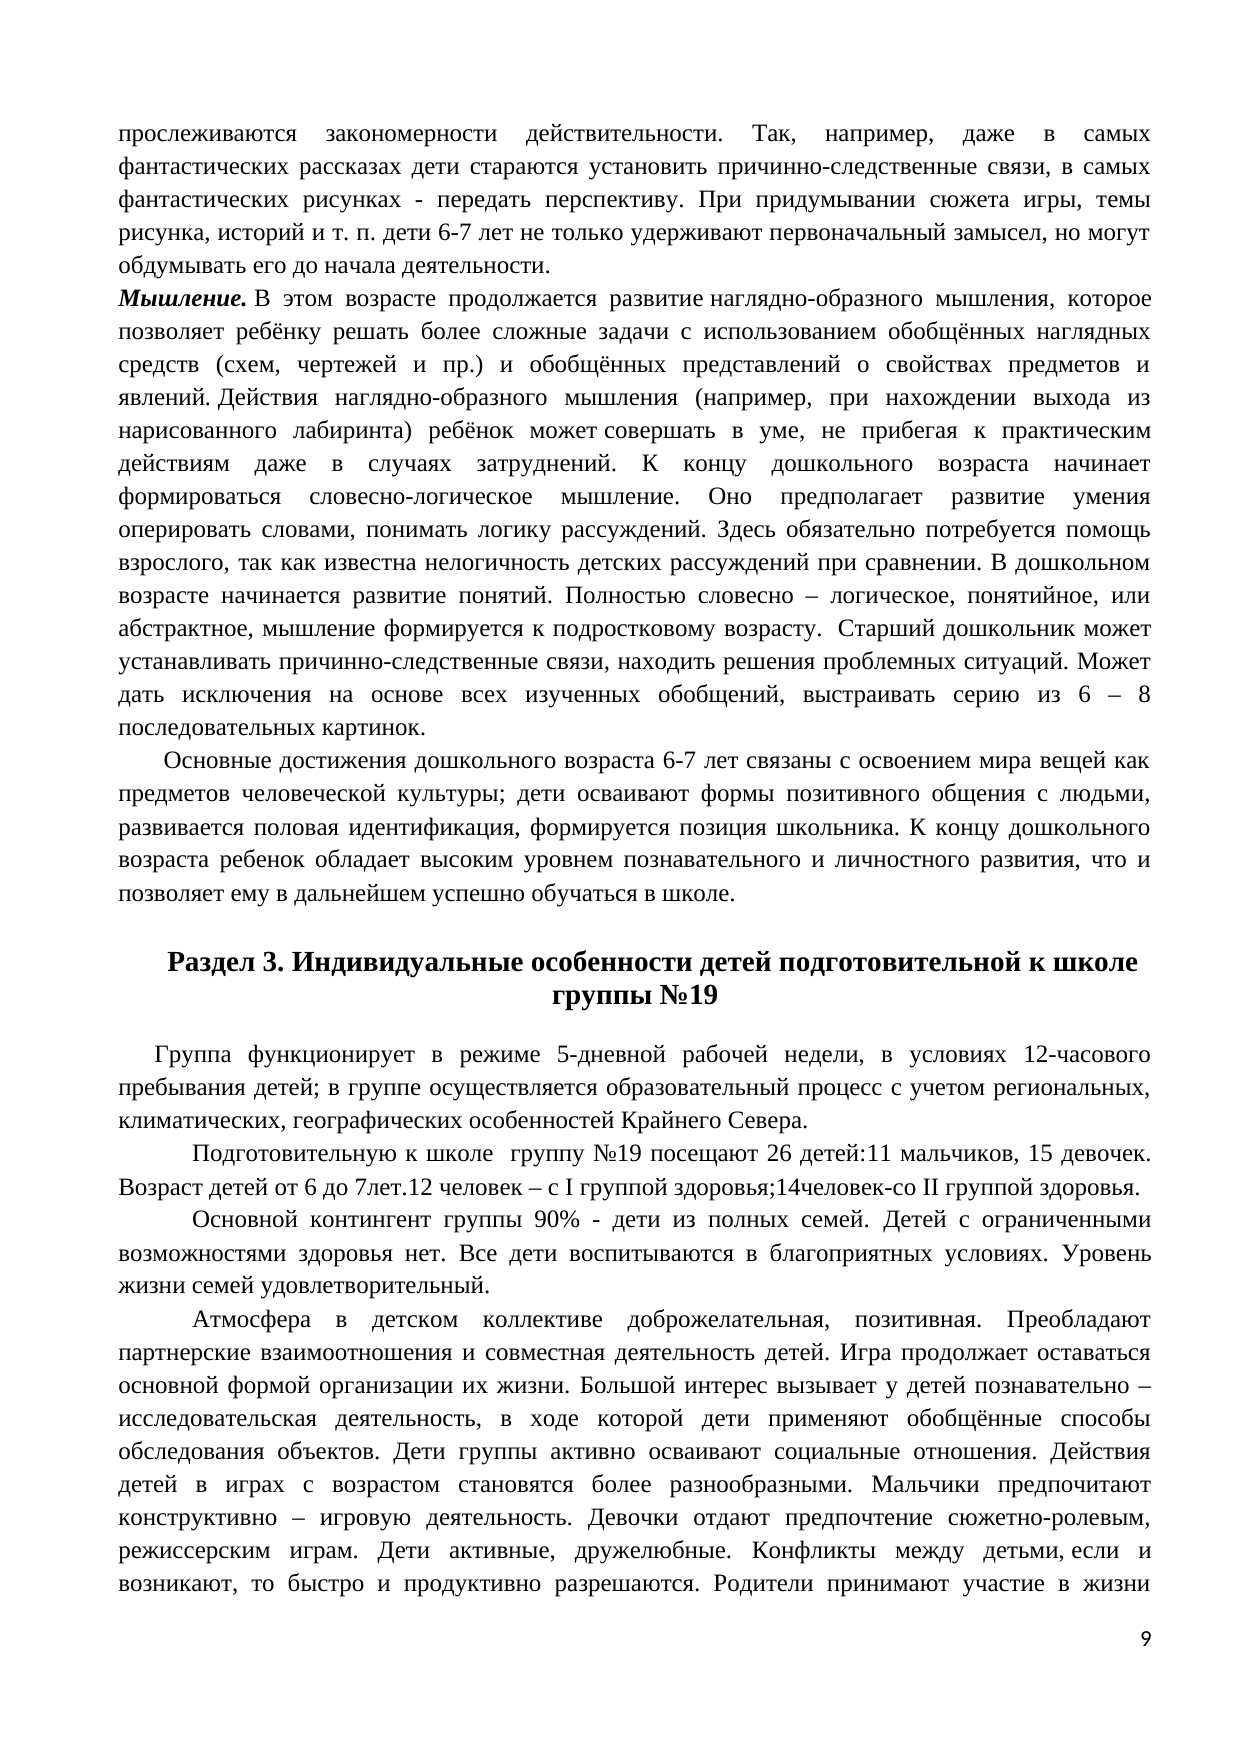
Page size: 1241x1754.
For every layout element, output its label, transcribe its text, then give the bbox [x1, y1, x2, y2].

text Основной контингент группы 90% - дети из полных семей. Детей с ограниченными возможностями здоровья нет. Все дети воспитываются в благоприятных условиях. Уровень жизни семей удовлетворительный. [118, 1204, 1152, 1299]
text Мышление. В этом возрасте продолжается развитие наглядно-образного мышления, которое позволяет ребёнку решать более сложные задачи с использованием обобщённых наглядных средств (схем, чертежей и пр.) и обобщённых представлений о свойствах предметов и явлений. Действия наглядно-образного мышления (например, при нахождении выхода из нарисованного лабиринта) ребёнок может совершать в уме, не прибегая к практическим действиям даже в случаях затруднений. К концу дошкольного возраста начинает формироваться словесно-логическое мышление. Оно предполагает развитие умения оперировать словами, понимать логику рассуждений. Здесь обязательно потребуется помощь взрослого, так как известна нелогичность детских рассуждений при сравнении. В дошкольном возрасте начинается развитие понятий. Полностью словесно – логическое, понятийное, или абстрактное, мышление формируется к подростковому возрасту. Старший дошкольник может устанавливать причинно-следственные связи, находить решения проблемных ситуаций. Может дать исключения на основе всех изученных обобщений, выстраивать серию из 6 – 8 последовательных картинок. [118, 283, 1152, 741]
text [118, 118, 1152, 279]
text Раздел 3. Индивидуальные особенности детей подготовительной к школе группы №19 [118, 944, 1152, 1011]
text Основные достижения дошкольного возраста 6-7 лет связаны с освоением мира вещей как предметов человеческой культуры; дети осваивают формы позитивного общения с людьми, развивается половая идентификация, формируется позиция школьника. К концу дошкольного возраста ребенок обладает высоким уровнем познавательного и личностного развития, что и позволяет ему в дальнейшем успешно обучаться в школе. [118, 746, 1152, 906]
text Подготовительную к школе группу №19 посещают 26 детей:11 мальчиков, 15 девочек. Возраст детей от 6 до 7лет.12 человек – с I группой здоровья;14человек-со II группой здоровья. [118, 1138, 1152, 1200]
text Группа функционирует в режиме 5-дневной рабочей недели, в условиях 12-часового пребывания детей; в группе осуществляется образовательный процесс с учетом региональных, климатических, географических особенностей Крайнего Севера. [118, 1039, 1152, 1134]
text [118, 1304, 1152, 1597]
